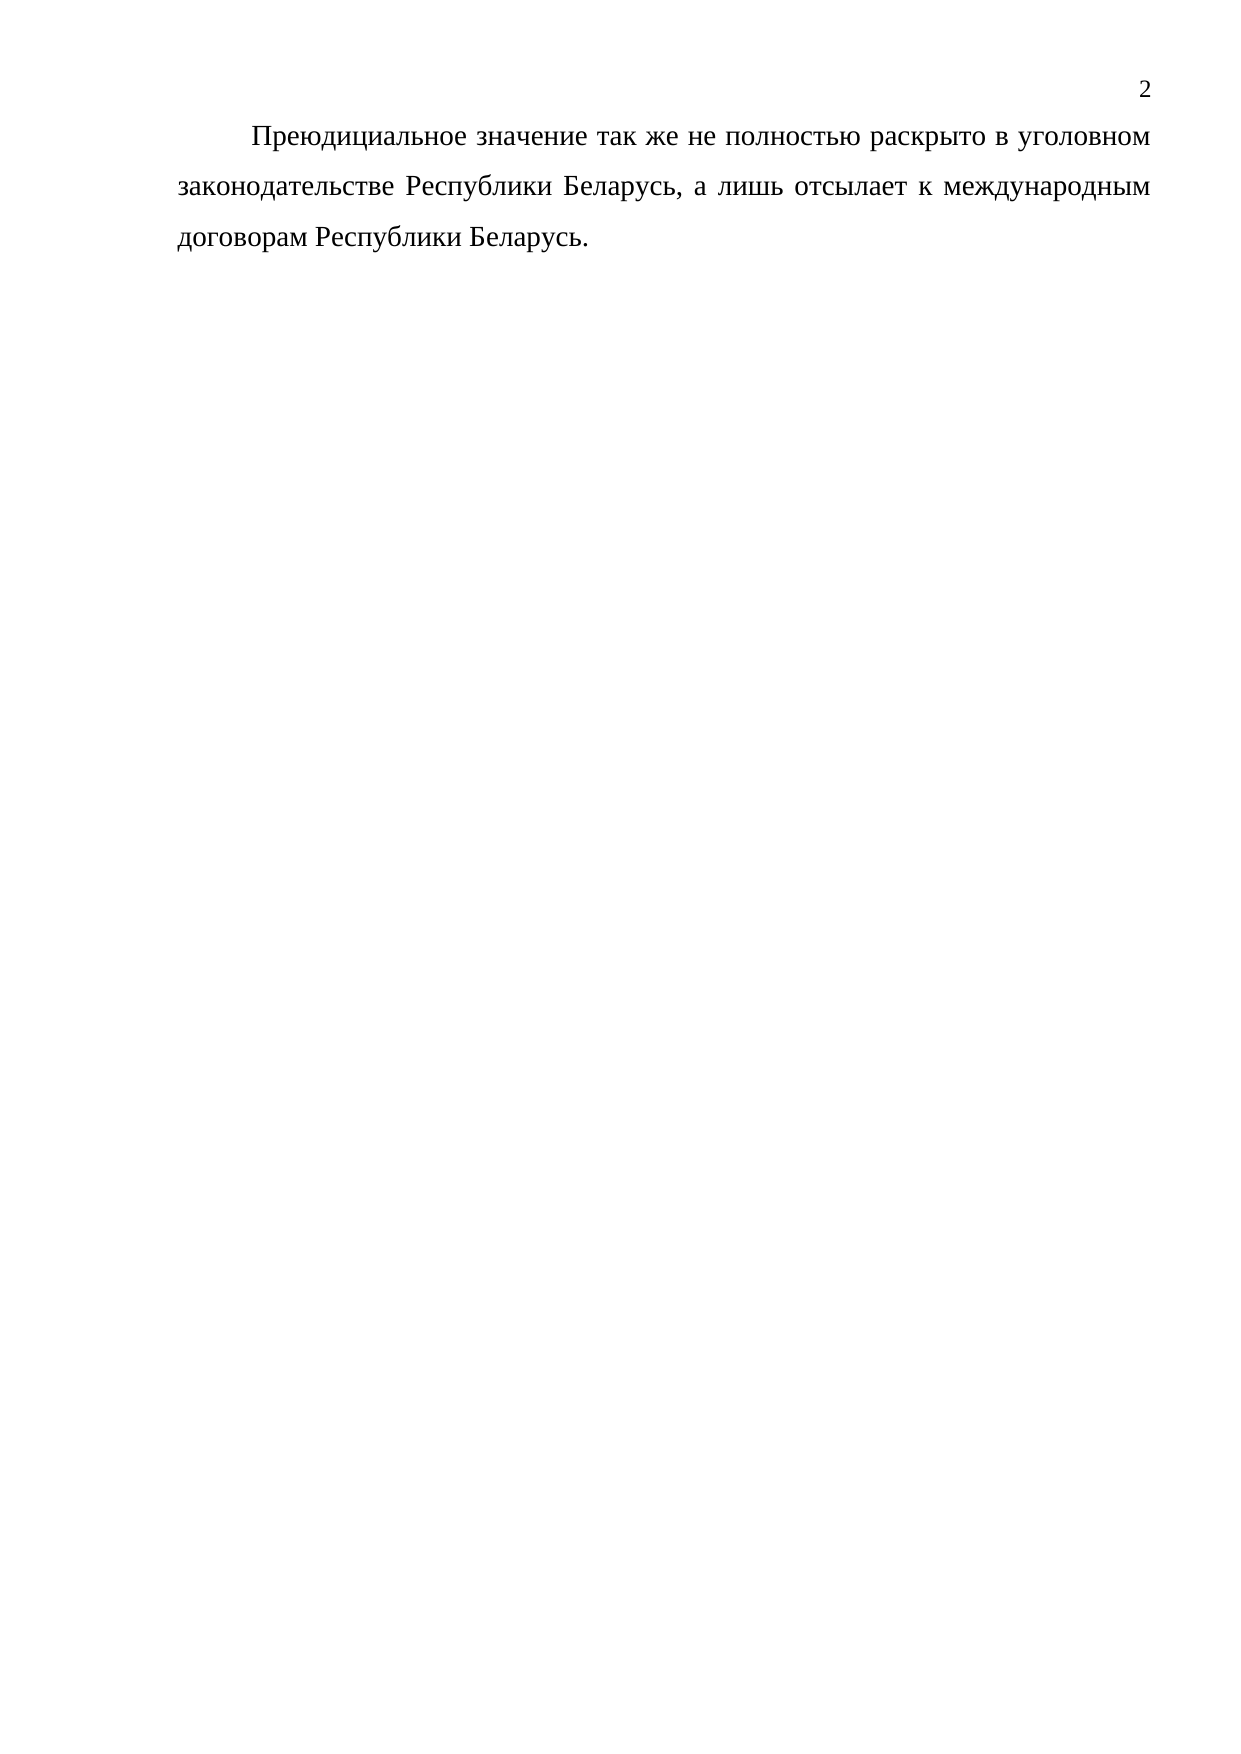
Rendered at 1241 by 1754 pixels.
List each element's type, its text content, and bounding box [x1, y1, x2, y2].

text Преюдициальное значение так же не полностью раскрыто в уголовном законодательстве Республики Беларусь, а лишь отсылает к международным договорам Республики Беларусь. [177, 118, 1152, 252]
